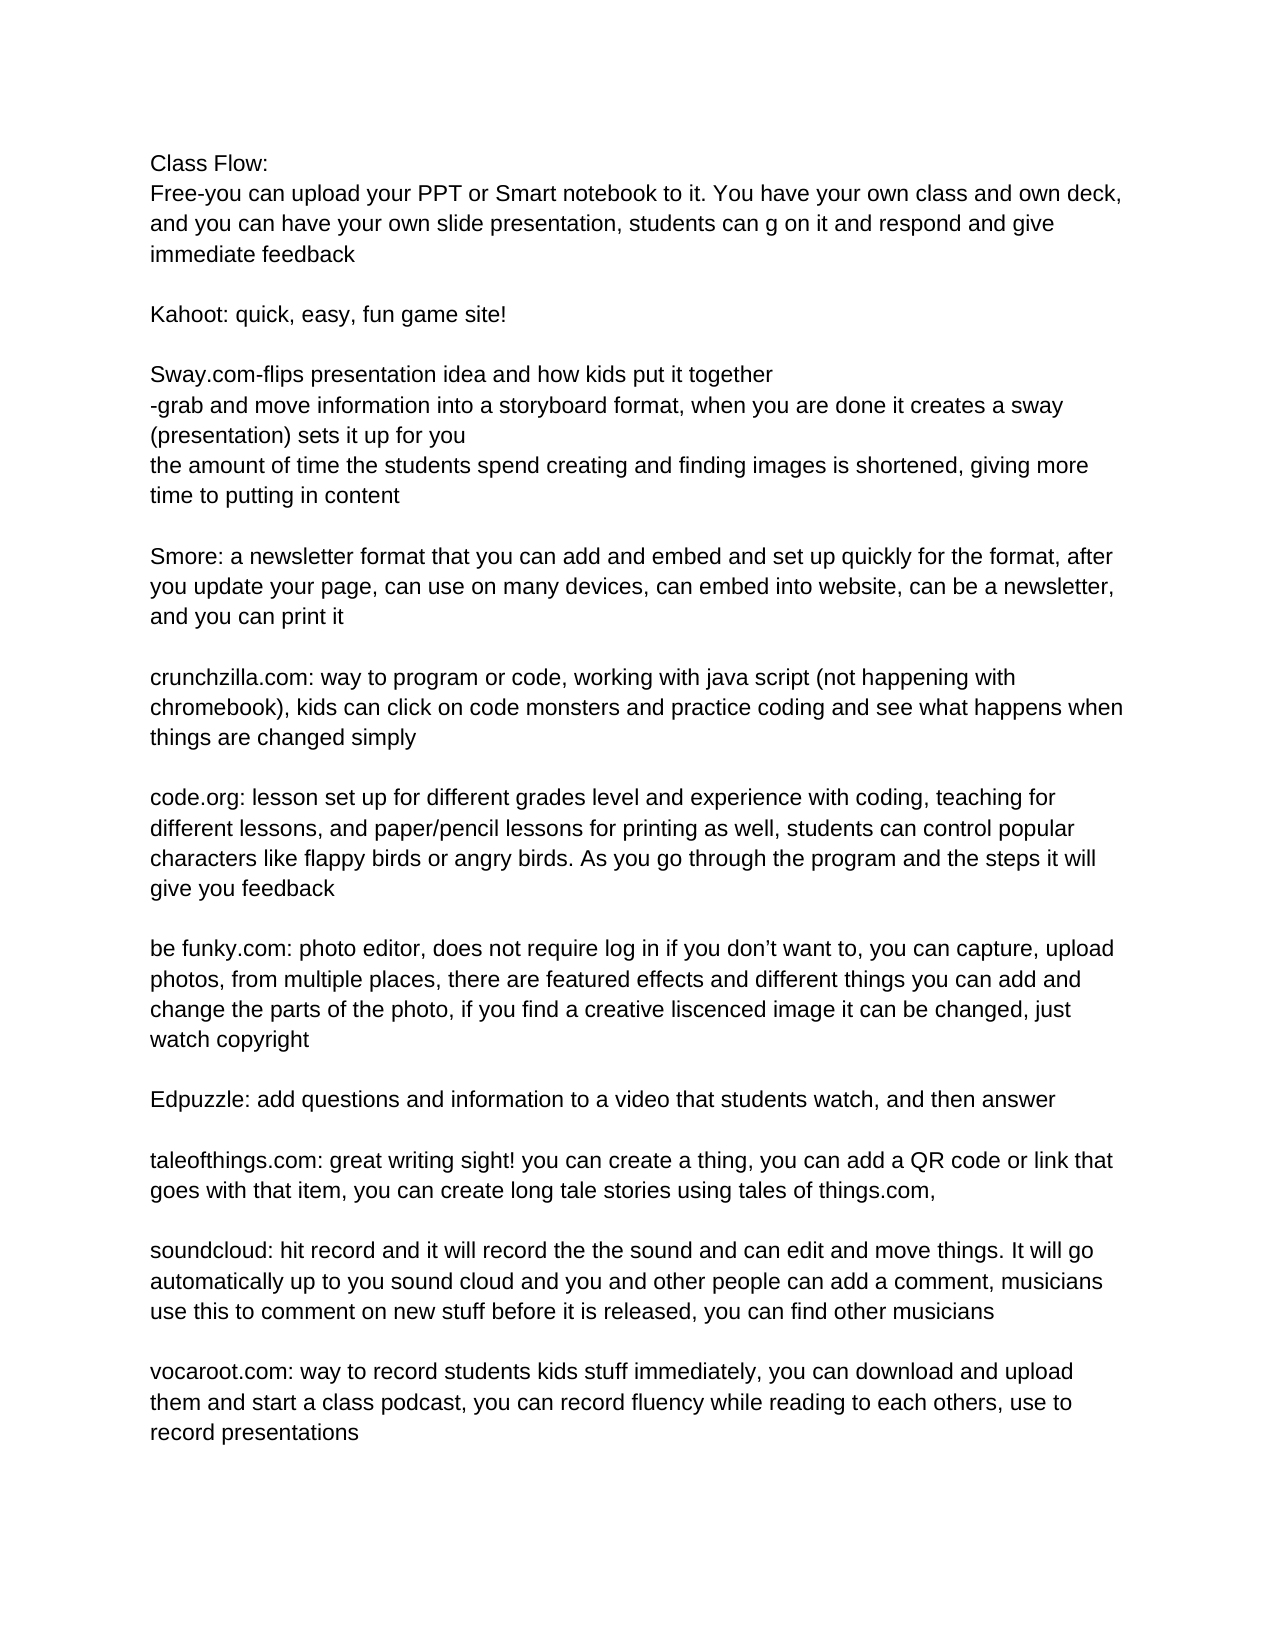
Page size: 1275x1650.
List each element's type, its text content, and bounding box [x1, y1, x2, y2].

text code.org: lesson set up for different grades level and experience with coding, teaching for different lessons, and paper/pencil lessons for printing as well, students can control popular characters like flappy birds or angry birds. As you go through the program and the steps it will give you feedback [150, 784, 1125, 901]
text -grab and move information into a storyboard format, when you are done it creates a sway (presentation) sets it up for you [150, 392, 1125, 448]
text taleofthings.com: great writing sight! you can create a thing, you can add a QR code or link that goes with that item, you can create long tale stories using tales of things.com, [150, 1147, 1125, 1203]
text Sway.com-flips presentation idea and how kids put it together [150, 361, 1125, 388]
text Edpuzzle: add questions and information to a video that students watch, and then answer [150, 1086, 1125, 1113]
text vocaroot.com: way to record students kids stuff immediately, you can download and upload them and start a class podcast, you can record fluency while reading to each others, use to record presentations [150, 1358, 1125, 1445]
text soundcloud: hit record and it will record the the sound and can edit and move things. It will go automatically up to you sound cloud and you and other people can add a comment, musicians use this to comment on new stuff before it is released, you can find other musicians [150, 1237, 1125, 1324]
text the amount of time the students spend creating and finding images is shortened, giving more time to putting in content [150, 452, 1125, 509]
text Kahoot: quick, easy, fun game site! [150, 301, 1125, 327]
text be funky.com: photo editor, does not require log in if you don’t want to, you can capture, upload photos, from multiple places, there are featured effects and different things you can add and change the parts of the photo, if you find a creative liscenced image it can be changed, just watch copyright [150, 935, 1125, 1052]
text Free-you can upload your PPT or Smart notebook to it. You have your own class and own deck, and you can have your own slide presentation, students can g on it and respond and give immediate feedback [150, 180, 1125, 267]
text Class Flow: [150, 150, 1125, 176]
text Smore: a newsletter format that you can add and embed and set up quickly for the format, after you update your page, can use on many devices, can embed into website, can be a newsletter, and you can print it [150, 543, 1125, 629]
text crunchzilla.com: way to program or code, working with java script (not happening with chromebook), kids can click on code monsters and practice coding and see what happens when things are changed simply [150, 663, 1125, 750]
